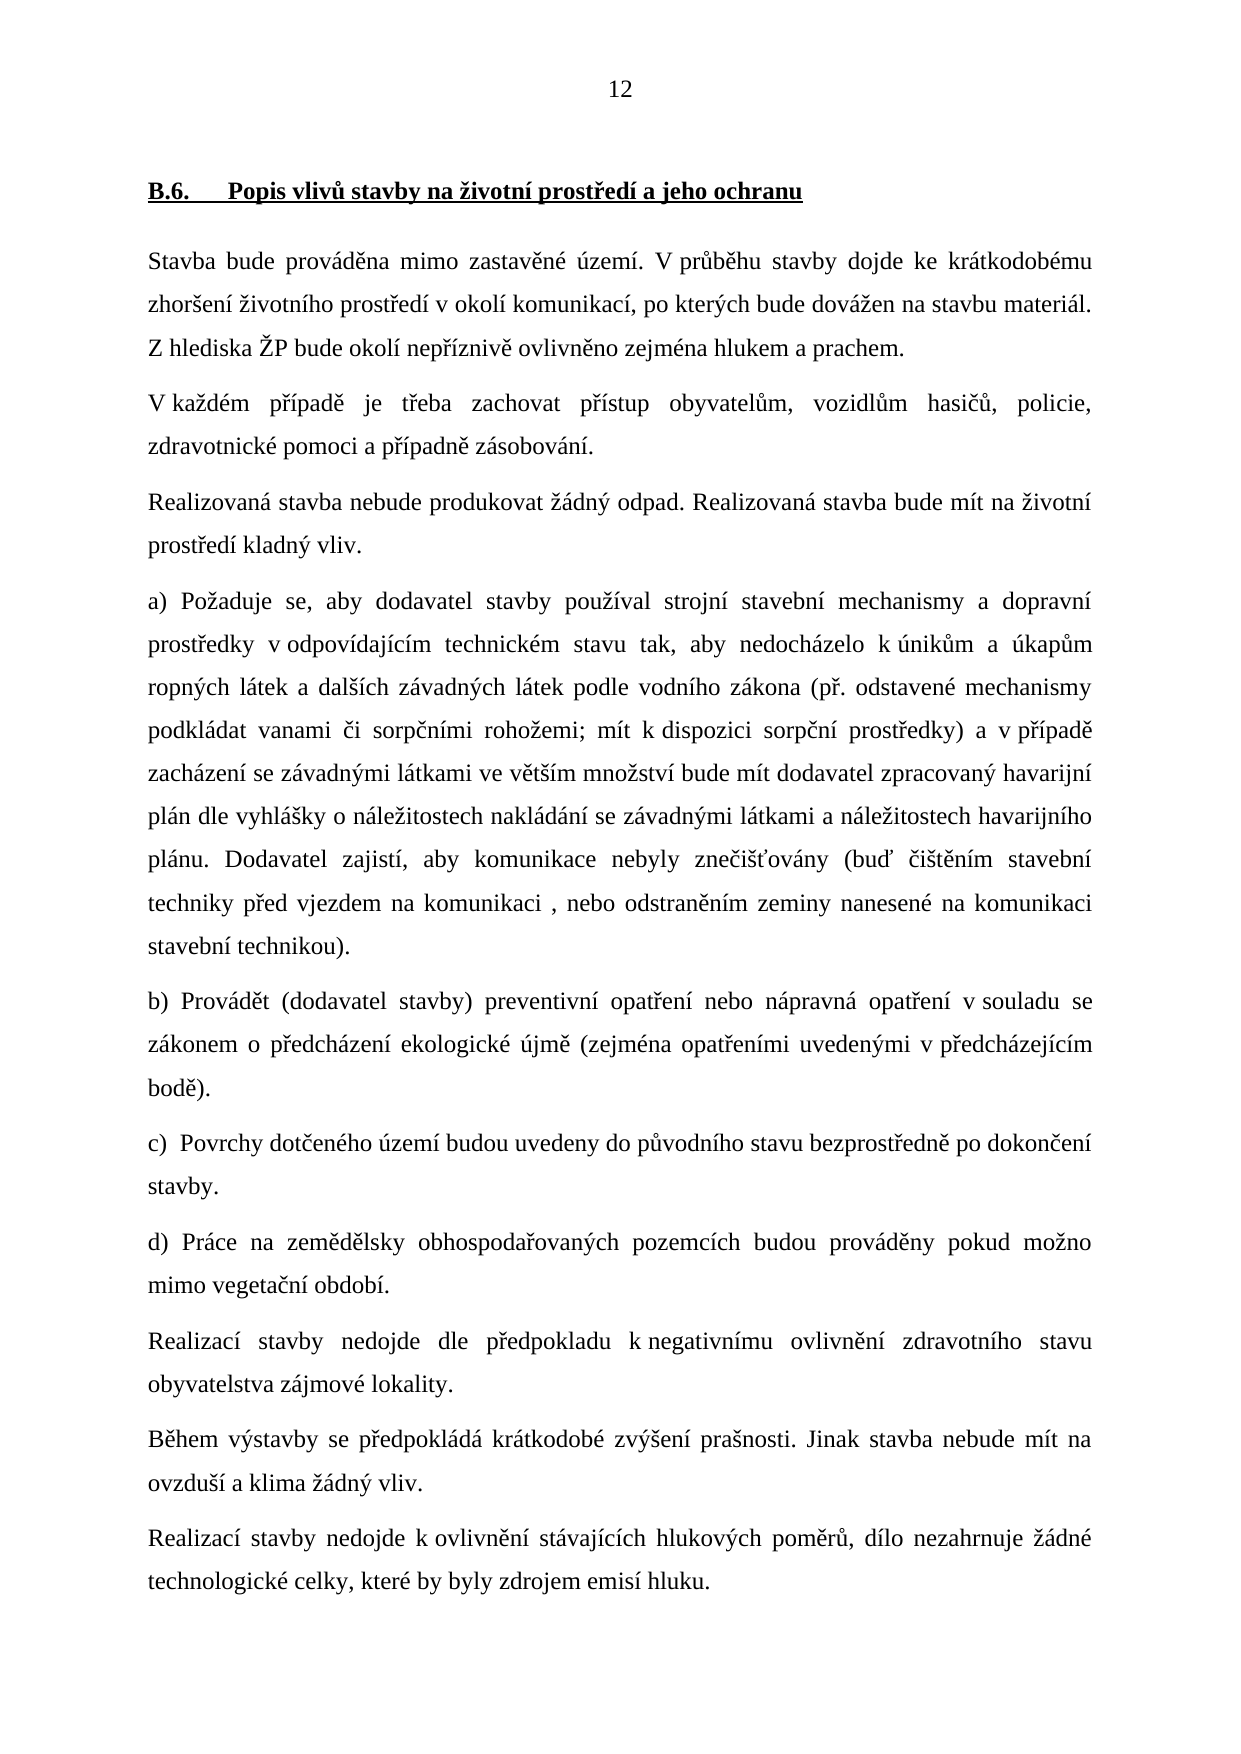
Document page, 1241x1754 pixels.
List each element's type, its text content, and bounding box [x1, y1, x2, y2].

text Realizovaná stavba nebude produkovat žádný odpad. Realizovaná stavba bude mít na životní prostředí kladný vliv. [148, 487, 1093, 559]
text V každém případě je třeba zachovat přístup obyvatelům, vozidlům hasičů, policie, zdravotnické pomoci a případně zásobování. [148, 388, 1093, 460]
text c) Povrchy dotčeného území budou uvedeny do původního stavu bezprostředně po dokončení stavby. [148, 1128, 1093, 1200]
text Stavba bude prováděna mimo zastavěné území. V průběhu stavby dojde ke krátkodobému zhoršení životního prostředí v okolí komunikací, po kterých bude dovážen na stavbu materiál. Z hlediska ŽP bude okolí nepříznivě ovlivněno zejména hlukem a prachem. [148, 246, 1093, 361]
text Realizací stavby nedojde dle předpokladu k negativnímu ovlivnění zdravotního stavu obyvatelstva zájmové lokality. [148, 1326, 1093, 1398]
text B.6. Popis vlivů stavby na životní prostředí a jeho ochranu [148, 176, 1093, 205]
text d) Práce na zemědělsky obhospodařovaných pozemcích budou prováděny pokud možno mimo vegetační období. [148, 1227, 1093, 1299]
text Během výstavby se předpokládá krátkodobé zvýšení prašnosti. Jinak stavba nebude mít na ovzduší a klima žádný vliv. [148, 1424, 1093, 1496]
text a) Požaduje se, aby dodavatel stavby používal strojní stavební mechanismy a dopravní prostředky v odpovídajícím technickém stavu tak, aby nedocházelo k únikům a úkapům ropných látek a dalších závadných látek podle vodního zákona (př. odstavené mechanismy podkládat vanami či sorpčními rohožemi; mít k dispozici sorpční prostředky) a v případě zacházení se závadnými látkami ve větším množství bude mít dodavatel zpracovaný havarijní plán dle vyhlášky o náležitostech nakládání se závadnými látkami a náležitostech havarijního plánu. Dodavatel zajistí, aby komunikace nebyly znečišťovány (buď čištěním stavební techniky před vjezdem na komunikaci , nebo odstraněním zeminy nanesené na komunikaci stavební technikou). [148, 586, 1093, 959]
text b) Provádět (dodavatel stavby) preventivní opatření nebo nápravná opatření v souladu se zákonem o předcházení ekologické újmě (zejména opatřeními uvedenými v předcházejícím bodě). [148, 986, 1093, 1101]
text Realizací stavby nedojde k ovlivnění stávajících hlukových poměrů, dílo nezahrnuje žádné technologické celky, které by byly zdrojem emisí hluku. [148, 1523, 1093, 1595]
